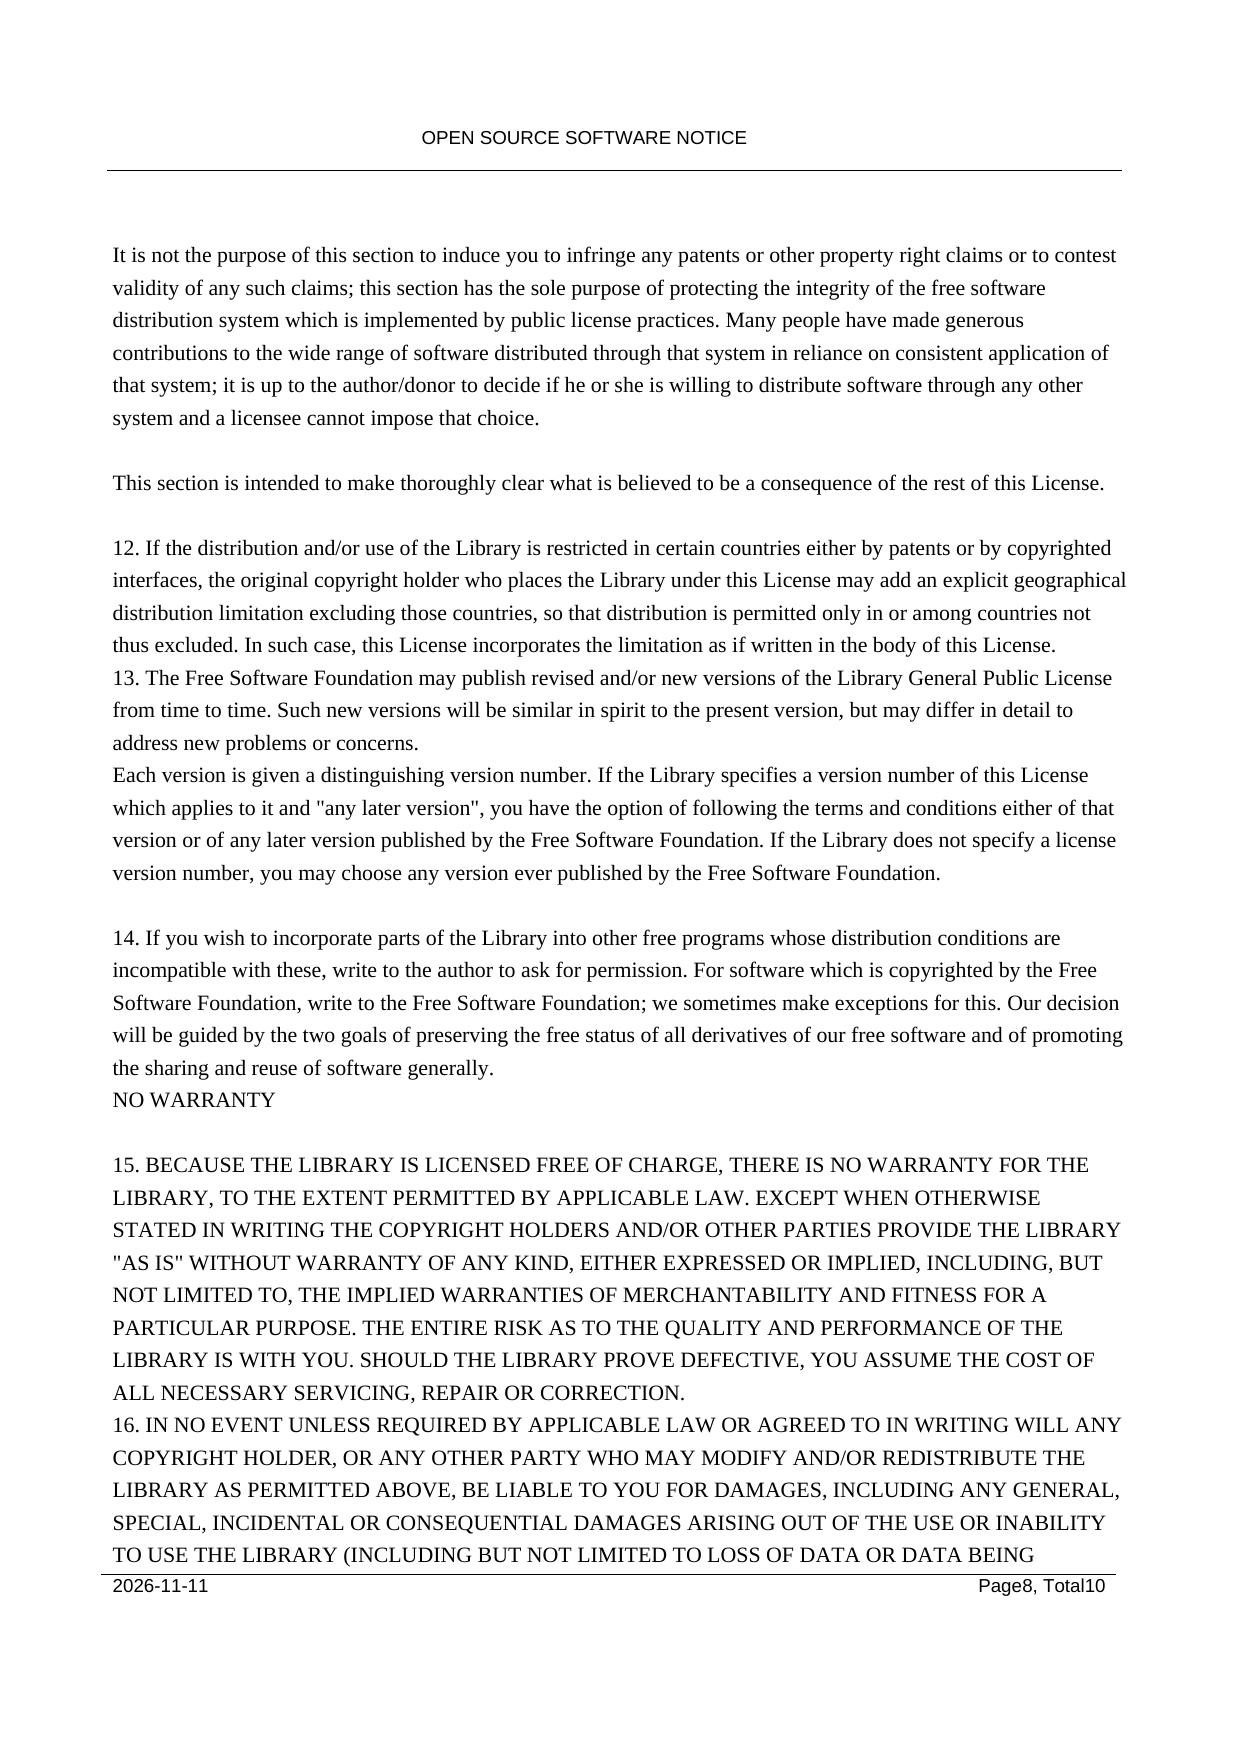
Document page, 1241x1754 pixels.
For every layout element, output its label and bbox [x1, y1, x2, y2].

text [112, 206, 1128, 1571]
